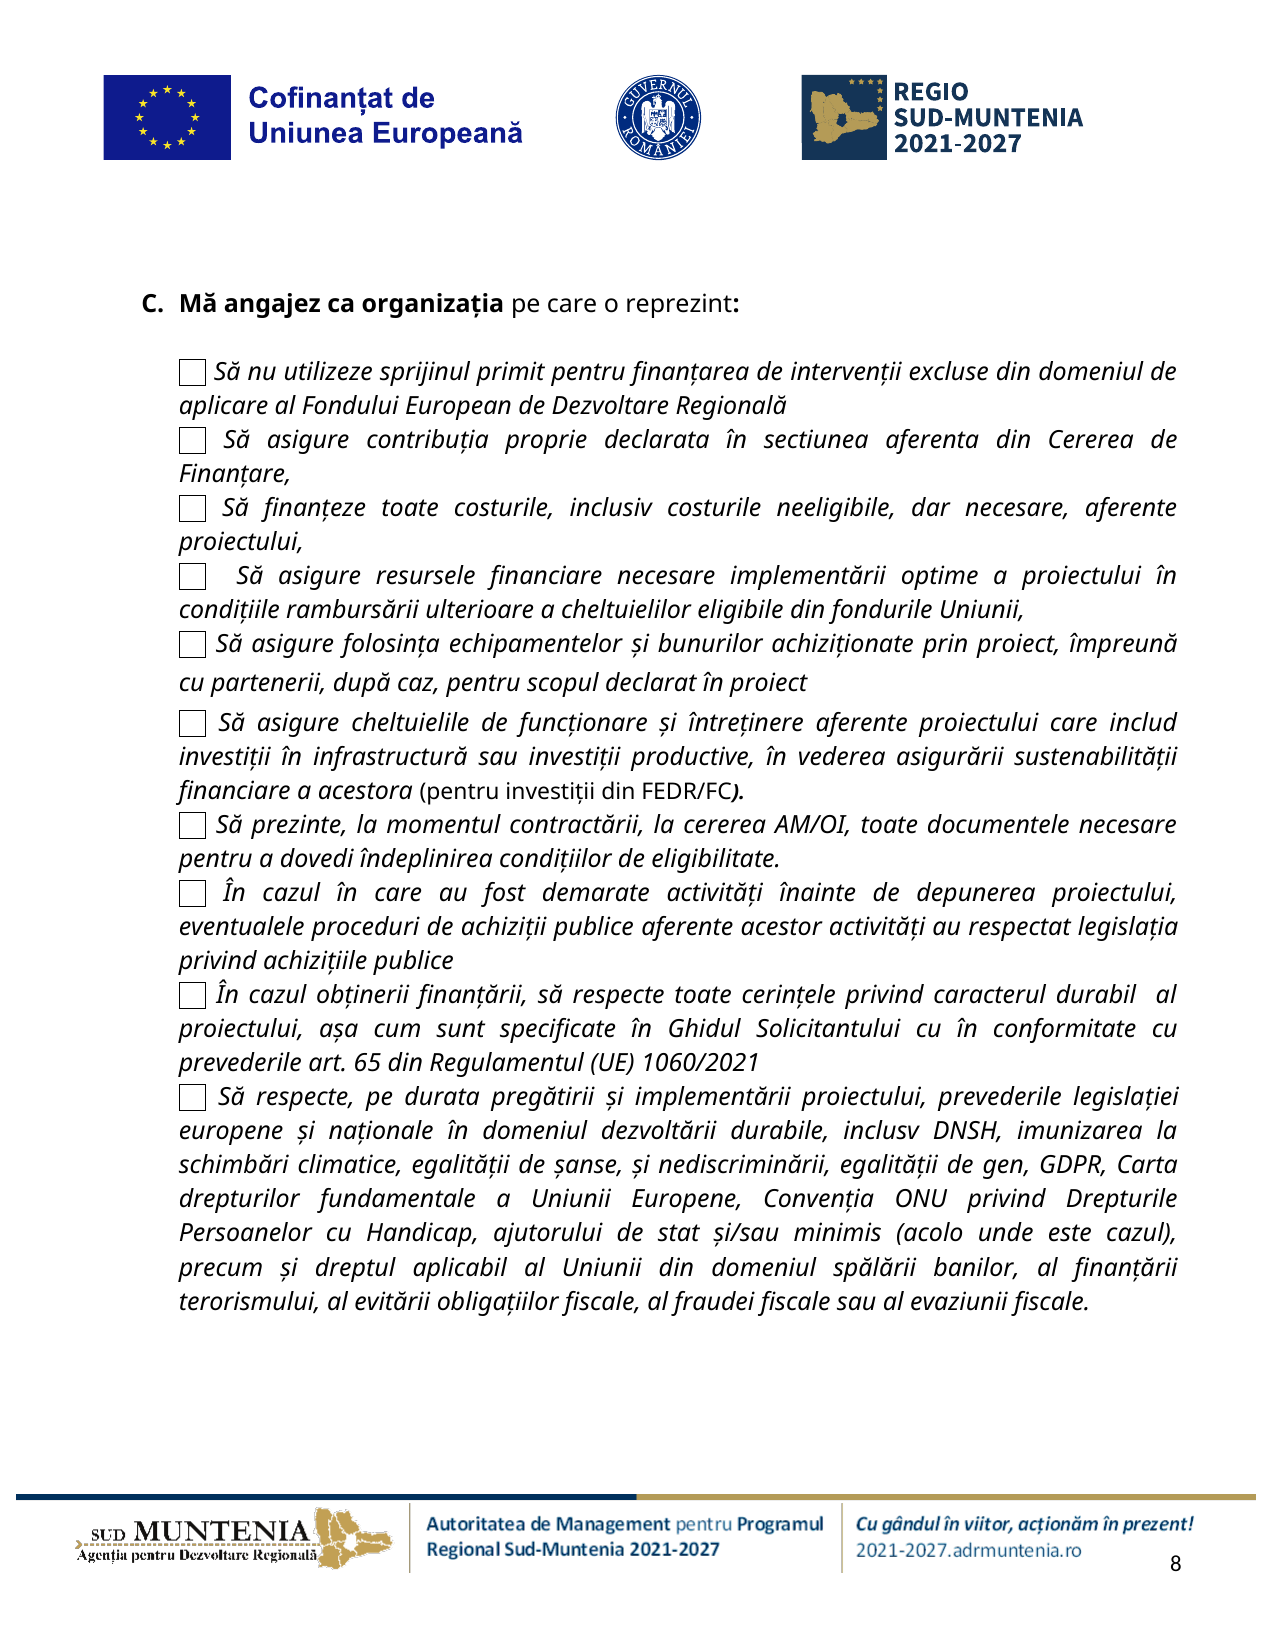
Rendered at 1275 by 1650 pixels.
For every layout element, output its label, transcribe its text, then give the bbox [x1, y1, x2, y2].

list Mă angajez ca organizația pe care o reprezint: [141, 285, 1181, 319]
list În cazul obținerii finanțării, să respecte toate cerințele privind caracterul durabil al proiectului, așa cum sunt specificate în Ghidul Solicitantului cu în conformitate cu prevederile art. 65 din Regulamentul (UE) 1060/2021 [178, 977, 1181, 1079]
list Să prezinte, la momentul contractării, la cererea AM/OI, toate documentele necesare pentru a dovedi îndeplinirea condițiilor de eligibilitate. [178, 806, 1181, 874]
list Să asigure cheltuielile de funcționare și întreținere aferente proiectului care includ investiții în infrastructură sau investiții productive, în vederea asigurării sustenabilității financiare a acestora (pentru investiții din FEDR/FC). [178, 704, 1181, 806]
text În cazul în care au fost demarate activităţi înainte de depunerea proiectului, eventualele proceduri de achiziţii publice aferente acestor activităţi au respectat legislaţia privind achiziţiile publice [178, 874, 1181, 977]
list Să nu utilizeze sprijinul primit pentru finanțarea de intervenții excluse din domeniul de aplicare al Fondului European de Dezvoltare Regională [178, 353, 1181, 421]
list Să asigure contribuţia proprie declarata în sectiunea aferenta din Cererea de Finanțare, [178, 421, 1181, 489]
list Să asigure resursele financiare necesare implementării optime a proiectului în condiţiile rambursării ulterioare a cheltuielilor eligibile din fondurile Uniunii, [178, 558, 1181, 626]
list Să finanţeze toate costurile, inclusiv costurile neeligibile, dar necesare, aferente proiectului, [178, 489, 1181, 558]
text Să asigure folosința echipamentelor şi bunurilor achiziţionate prin proiect, împreună cu partenerii, după caz, pentru scopul declarat în proiect [178, 626, 1181, 699]
picture [16, 1494, 1257, 1574]
list Să respecte, pe durata pregătirii şi implementării proiectului, prevederile legislaţiei europene şi naţionale în domeniul dezvoltării durabile, inclusv DNSH, imunizarea la schimbări climatice, egalităţii de şanse, şi nediscriminării, egalităţii de gen, GDPR, Carta drepturilor fundamentale a Uniunii Europene, Convenția ONU privind Drepturile Persoanelor cu Handicap, ajutorului de stat și/sau minimis (acolo unde este cazul), precum și dreptul aplicabil al Uniunii din domeniul spălării banilor, al finanțării terorismului, al evitării obligațiilor fiscale, al fraudei fiscale sau al evaziunii fiscale. [178, 1079, 1181, 1317]
